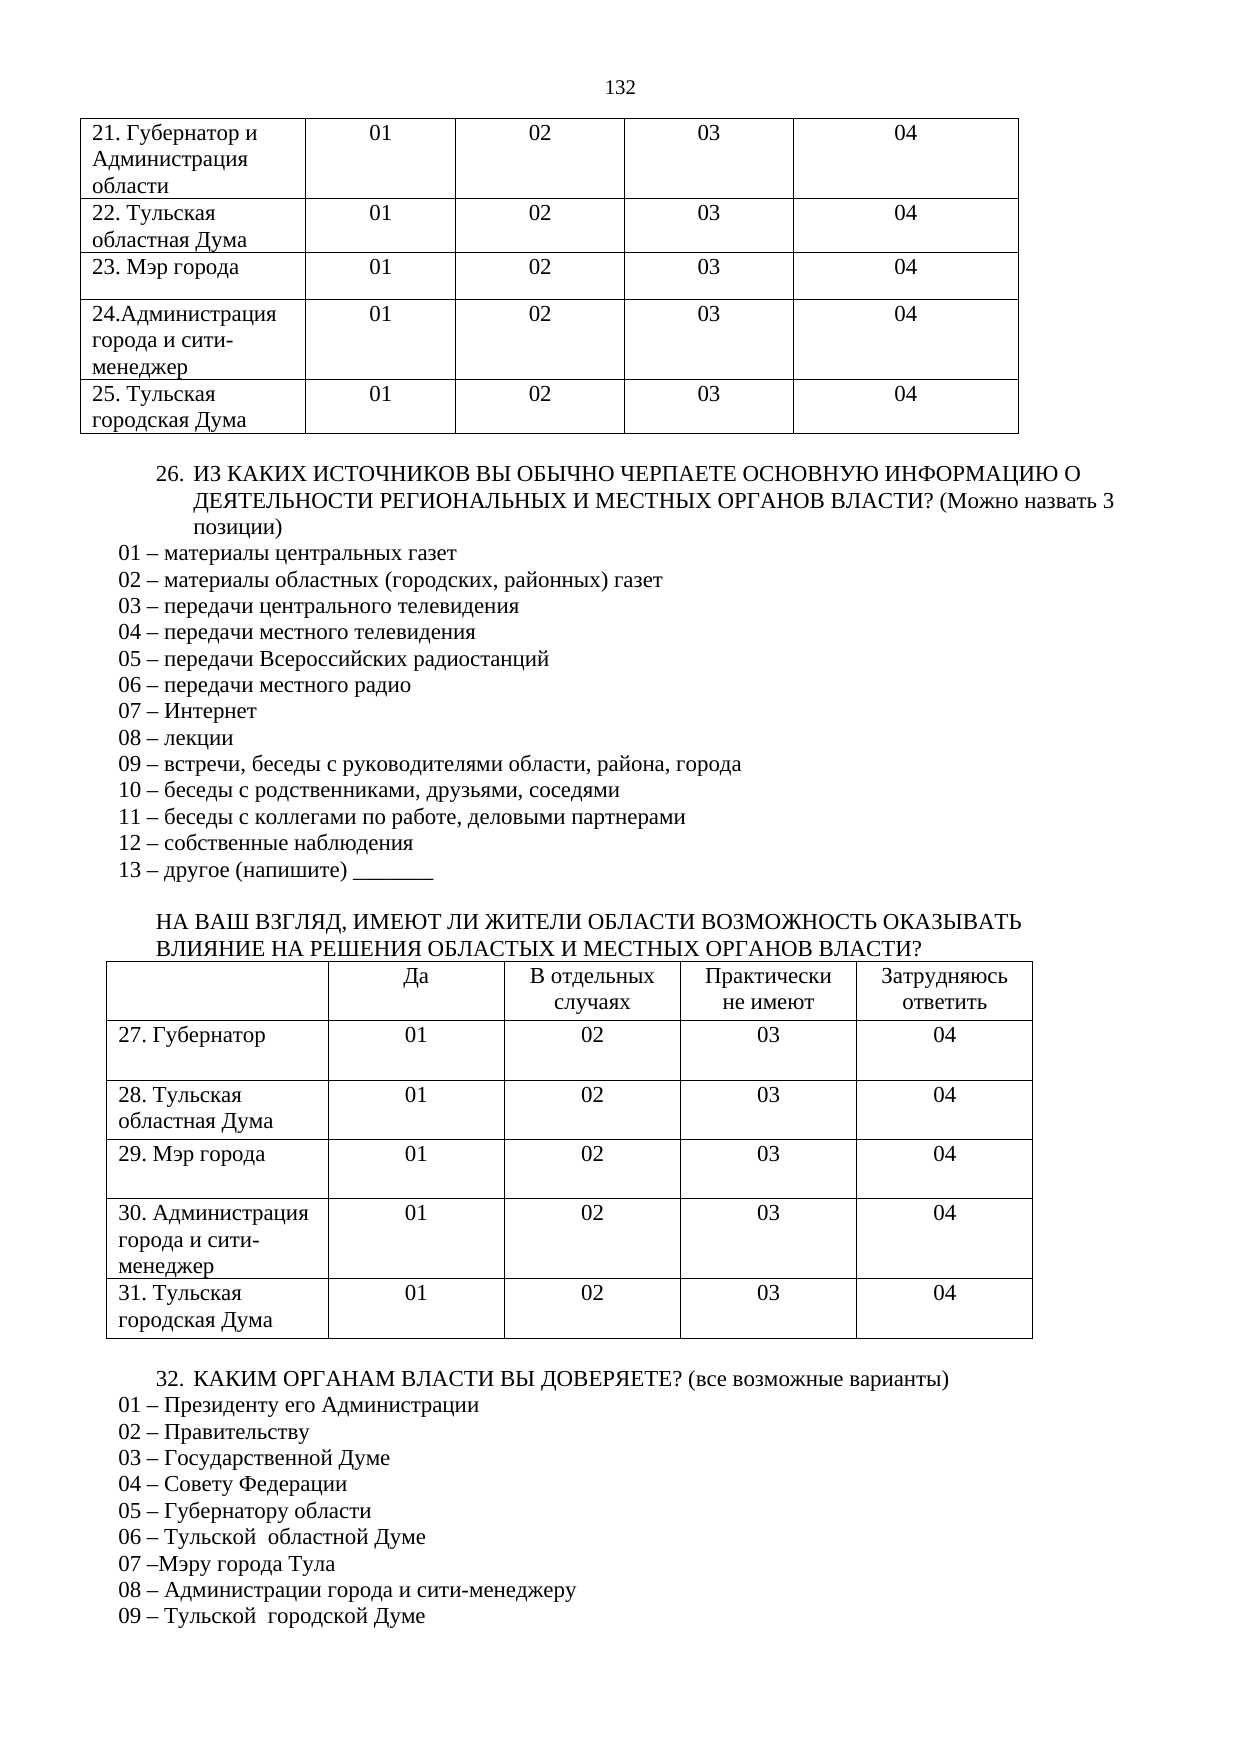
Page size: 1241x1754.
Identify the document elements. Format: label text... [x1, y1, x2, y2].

list КАКИМ ОРГАНАМ ВЛАСТИ ВЫ ДОВЕРЯЕТЕ? (все возможные варианты) [156, 1365, 1122, 1391]
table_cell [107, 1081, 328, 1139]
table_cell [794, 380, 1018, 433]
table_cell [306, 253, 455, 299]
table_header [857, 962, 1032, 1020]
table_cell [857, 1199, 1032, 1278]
text 04 – передачи местного телевидения [118, 618, 1122, 645]
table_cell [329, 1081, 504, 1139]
text 08 – лекции [118, 724, 1122, 750]
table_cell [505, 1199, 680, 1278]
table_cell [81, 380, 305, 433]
text 09 – встречи, беседы с руководителями области, района, города [118, 750, 1122, 777]
text 06 – передачи местного радио [118, 671, 1122, 697]
text 06 – Тульской областной Думе [118, 1523, 1122, 1549]
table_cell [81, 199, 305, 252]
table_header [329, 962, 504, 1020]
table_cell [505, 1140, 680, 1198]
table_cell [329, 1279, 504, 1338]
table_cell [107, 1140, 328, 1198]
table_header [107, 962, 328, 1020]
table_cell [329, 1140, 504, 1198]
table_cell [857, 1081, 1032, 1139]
text 07 – Интернет [118, 697, 1122, 724]
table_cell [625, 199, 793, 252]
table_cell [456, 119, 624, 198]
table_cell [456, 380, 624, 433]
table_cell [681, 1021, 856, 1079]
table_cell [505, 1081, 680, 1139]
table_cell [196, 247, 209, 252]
text 01 – Президенту его Администрации [118, 1391, 1122, 1418]
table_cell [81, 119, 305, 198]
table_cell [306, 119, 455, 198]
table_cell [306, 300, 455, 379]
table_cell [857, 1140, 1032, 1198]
text 03 – передачи центрального телевидения [118, 592, 1122, 618]
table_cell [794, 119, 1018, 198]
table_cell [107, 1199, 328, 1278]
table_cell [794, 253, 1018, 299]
text 04 – Совету Федерации [118, 1471, 1122, 1497]
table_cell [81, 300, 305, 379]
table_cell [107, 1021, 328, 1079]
text 12 – собственные наблюдения [118, 829, 1122, 856]
text 13 – другое (напишите) _______ [118, 856, 1122, 882]
text 08 – Администрации города и сити-менеджеру [118, 1576, 1122, 1602]
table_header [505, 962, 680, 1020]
text 01 – материалы центральных газет [118, 539, 1122, 566]
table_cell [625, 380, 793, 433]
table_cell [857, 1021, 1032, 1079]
text 11 – беседы с коллегами по работе, деловыми партнерами [118, 803, 1122, 829]
text 09 – Тульской городской Думе [118, 1602, 1122, 1629]
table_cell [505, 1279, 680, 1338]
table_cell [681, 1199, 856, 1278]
text 07 –Мэру города Тула [118, 1549, 1122, 1576]
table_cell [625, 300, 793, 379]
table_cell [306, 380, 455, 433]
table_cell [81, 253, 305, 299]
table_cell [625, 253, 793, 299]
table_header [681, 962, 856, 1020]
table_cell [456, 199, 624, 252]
text 02 – Правительству [118, 1418, 1122, 1444]
list ИЗ КАКИХ ИСТОЧНИКОВ ВЫ ОБЫЧНО ЧЕРПАЕТЕ ОСНОВНУЮ ИНФОРМАЦИЮ О ДЕЯТЕЛЬНОСТИ РЕГИОНАЛЬНЫХ И МЕСТНЫХ ОРГАНОВ ВЛАСТИ? (Можно назвать 3 позиции) [156, 460, 1122, 539]
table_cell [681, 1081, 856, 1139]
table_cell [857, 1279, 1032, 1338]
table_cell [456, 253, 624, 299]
text 02 – материалы областных (городских, районных) газет [118, 566, 1122, 592]
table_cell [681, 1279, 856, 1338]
text 05 – передачи Всероссийских радиостанций [118, 645, 1122, 671]
text НА ВАШ ВЗГЛЯД, ИМЕЮТ ЛИ ЖИТЕЛИ ОБЛАСТИ ВОЗМОЖНОСТЬ ОКАЗЫВАТЬ ВЛИЯНИЕ НА РЕШЕНИЯ ОБЛАСТЫХ И МЕСТНЫХ ОРГАНОВ ВЛАСТИ? [156, 908, 1122, 961]
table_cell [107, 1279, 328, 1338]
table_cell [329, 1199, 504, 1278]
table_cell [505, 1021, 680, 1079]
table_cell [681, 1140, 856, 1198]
text 10 – беседы с родственниками, друзьями, соседями [118, 777, 1122, 803]
text 03 – Государственной Думе [118, 1444, 1122, 1471]
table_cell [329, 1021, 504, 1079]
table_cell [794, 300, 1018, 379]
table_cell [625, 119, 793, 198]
text 05 – Губернатору области [118, 1497, 1122, 1523]
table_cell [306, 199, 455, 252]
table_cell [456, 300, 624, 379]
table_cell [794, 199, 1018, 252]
